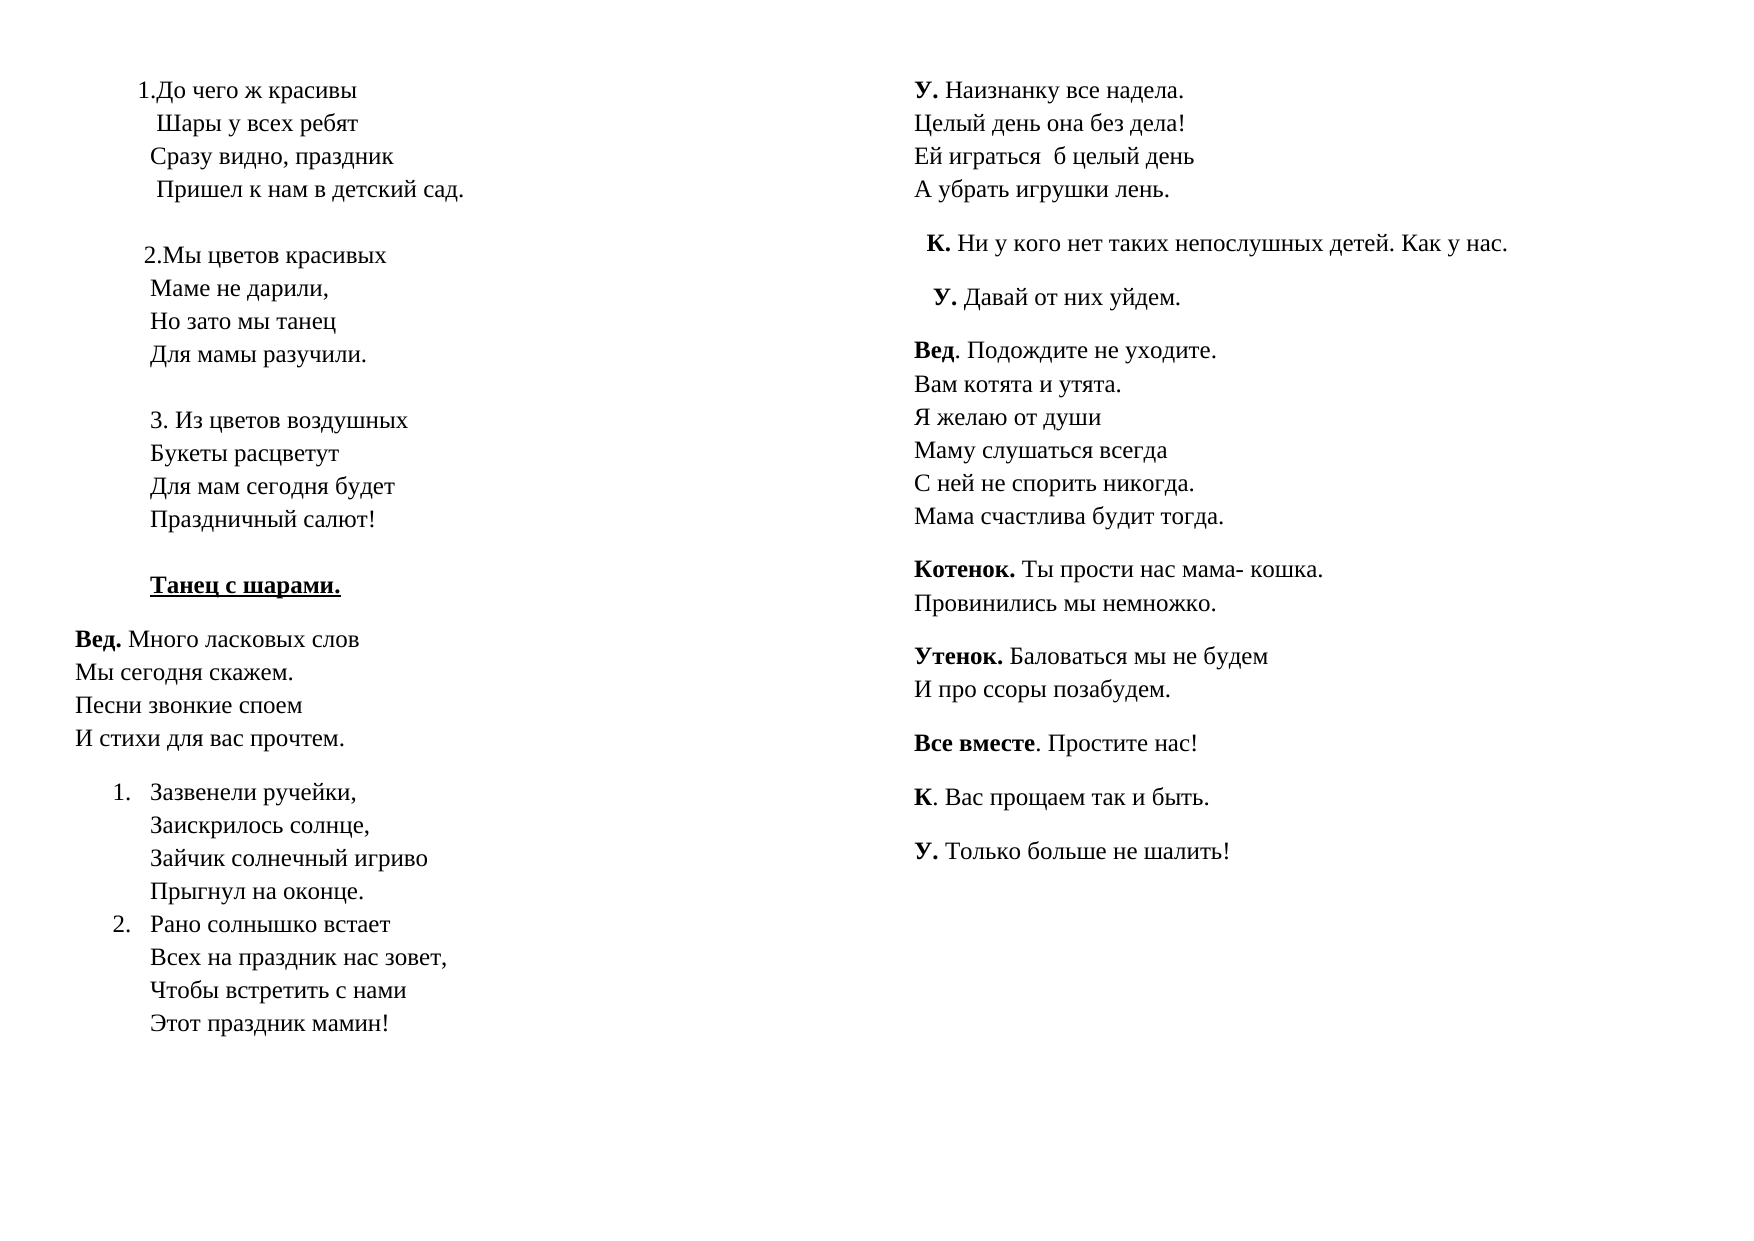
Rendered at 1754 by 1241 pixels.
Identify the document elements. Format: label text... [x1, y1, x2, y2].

list Всех на праздник нас зовет, [150, 942, 840, 971]
list Букеты расцветут [150, 438, 840, 467]
list Сразу видно, праздник [75, 141, 840, 170]
text Все вместе. Простите нас! [914, 728, 1679, 757]
list 2.Мы цветов красивых [75, 240, 840, 269]
list Рано солнышко встает [112, 909, 840, 938]
list Зазвенели ручейки, [112, 777, 840, 806]
text Вед. Подождите не уходите. Вам котята и утята. Я желаю от души Маму слушаться всегда С ней не спорить никогда. Мама счастлива будит тогда. [914, 336, 1679, 529]
list Зайчик солнечный игриво [150, 843, 840, 872]
text У. Давай от них уйдем. [914, 282, 1679, 311]
text К. Вас прощаем так и быть. [914, 782, 1679, 811]
list Танец с шарами. [150, 570, 840, 599]
text Утенок. Баловаться мы не будем И про ссоры позабудем. [914, 641, 1679, 703]
list Для мамы разучили. [150, 339, 840, 368]
list 1.До чего ж красивы [75, 75, 840, 104]
list Маме не дарили, [150, 273, 840, 302]
list Этот праздник мамин! [150, 1008, 840, 1037]
list Пришел к нам в детский сад. [75, 174, 840, 203]
text Котенок. Ты прости нас мама- кошка. Провинились мы немножко. [914, 554, 1679, 616]
list Праздничный салют! [150, 504, 840, 533]
list Для мам сегодня будет [150, 471, 840, 500]
list Шары у всех ребят [75, 108, 840, 137]
list Чтобы встретить с нами [150, 975, 840, 1004]
list 3. Из цветов воздушных [150, 405, 840, 434]
list Заискрилось солнце, [150, 810, 840, 839]
list Но зато мы танец [150, 306, 840, 335]
text К. Ни у кого нет таких непослушных детей. Как у нас. [914, 228, 1679, 257]
list Прыгнул на оконце. [150, 876, 840, 905]
text У. Наизнанку все надела. Целый день она без дела! Ей играться б целый день А убрать игрушки лень. [914, 75, 1679, 203]
text Вед. Много ласковых слов Мы сегодня скажем. Песни звонкие споем И стихи для вас прочтем. [75, 624, 840, 752]
text У. Только больше не шалить! [914, 836, 1679, 865]
